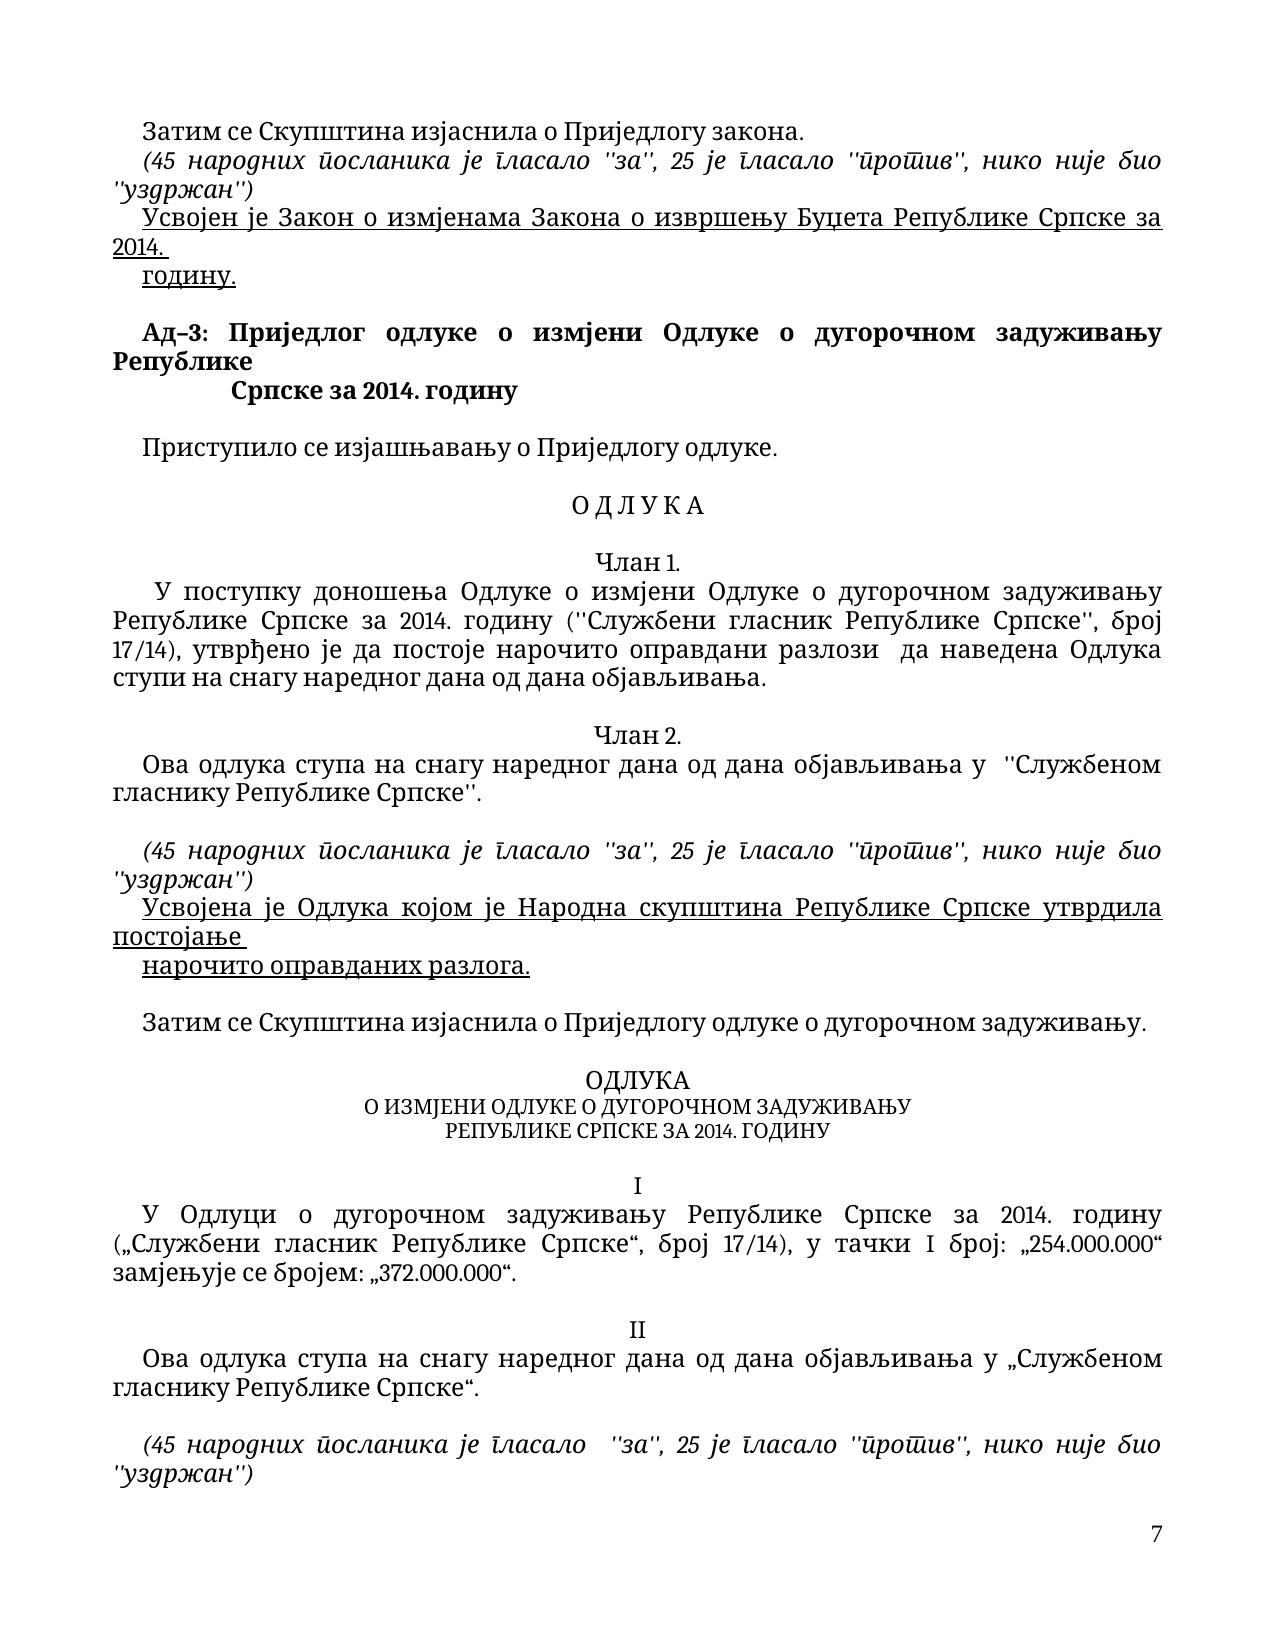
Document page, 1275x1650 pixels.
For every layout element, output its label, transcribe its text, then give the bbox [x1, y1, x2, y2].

text О Д Л У К А [112, 492, 1163, 521]
text (45 народних посланика је гласало ''за'', 25 је гласало ''против'', нико није био ''уздржан'') [112, 837, 1163, 894]
text Члан 1. [112, 549, 1163, 578]
text Затим се Скупштина изјаснила о Приједлогу закона. [112, 118, 1163, 147]
text У поступку доношења Одлуке о измјени Одлуке о дугорочном задуживању Републике Српске за 2014. годину (''Службени гласник Републике Српске'', број 17/14), утврђено је да постоје нарочито оправдани разлози да наведена Одлука ступи на снагу наредног дана од дана објављивања. [112, 578, 1163, 693]
text годину. [112, 262, 1163, 291]
text Усвојен је Закон о измјенама Закона о извршењу Буџета Републике Српске за 2014. [112, 204, 1163, 262]
text Ова одлука ступа на снагу наредног дана од дана објављивања у ''Службеном гласнику Републике Српске''. [112, 751, 1163, 808]
text Српске за 2014. годину [112, 377, 1163, 406]
text РЕПУБЛИКЕ СРПСКЕ ЗА 2014. ГОДИНУ [112, 1119, 1163, 1143]
text Ова одлука ступа на снагу наредног дана од дана објављивања у „Службеном гласнику Републике Српске“. [112, 1345, 1163, 1402]
text (45 народних посланика је гласало ''за'', 25 је гласало ''против'', нико није био ''уздржан'') [112, 147, 1163, 204]
text Приступило се изјашњавању о Приједлогу одлуке. [112, 434, 1163, 463]
text I [112, 1172, 1163, 1201]
text Затим се Скупштина изјаснила о Приједлогу одлуке о дугорочном задуживању. [112, 1009, 1163, 1038]
text ОДЛУКА [112, 1067, 1163, 1096]
text Ад–3: Приједлог одлуке о измјени Одлуке о дугорочном задуживању Републике [112, 319, 1163, 377]
text нарочито оправданих разлога. [112, 952, 1163, 981]
text (45 народних посланика је гласало ''за'', 25 је гласало ''против'', нико није био ''уздржан'') [112, 1431, 1163, 1488]
text О ИЗМЈЕНИ ОДЛУКЕ О ДУГОРОЧНОМ ЗАДУЖИВАЊУ [112, 1096, 1163, 1119]
text Усвојена је Одлука којом је Народна скупштина Републике Српске утврдила постојање [112, 894, 1163, 952]
text Члан 2. [112, 722, 1163, 751]
text II [112, 1316, 1163, 1345]
text У Одлуци о дугорочном задуживању Републике Српске за 2014. годину („Службени гласник Републике Српске“, број 17/14), у тачки I број: „254.000.000“ замјењује се бројем: „372.000.000“. [112, 1201, 1163, 1287]
